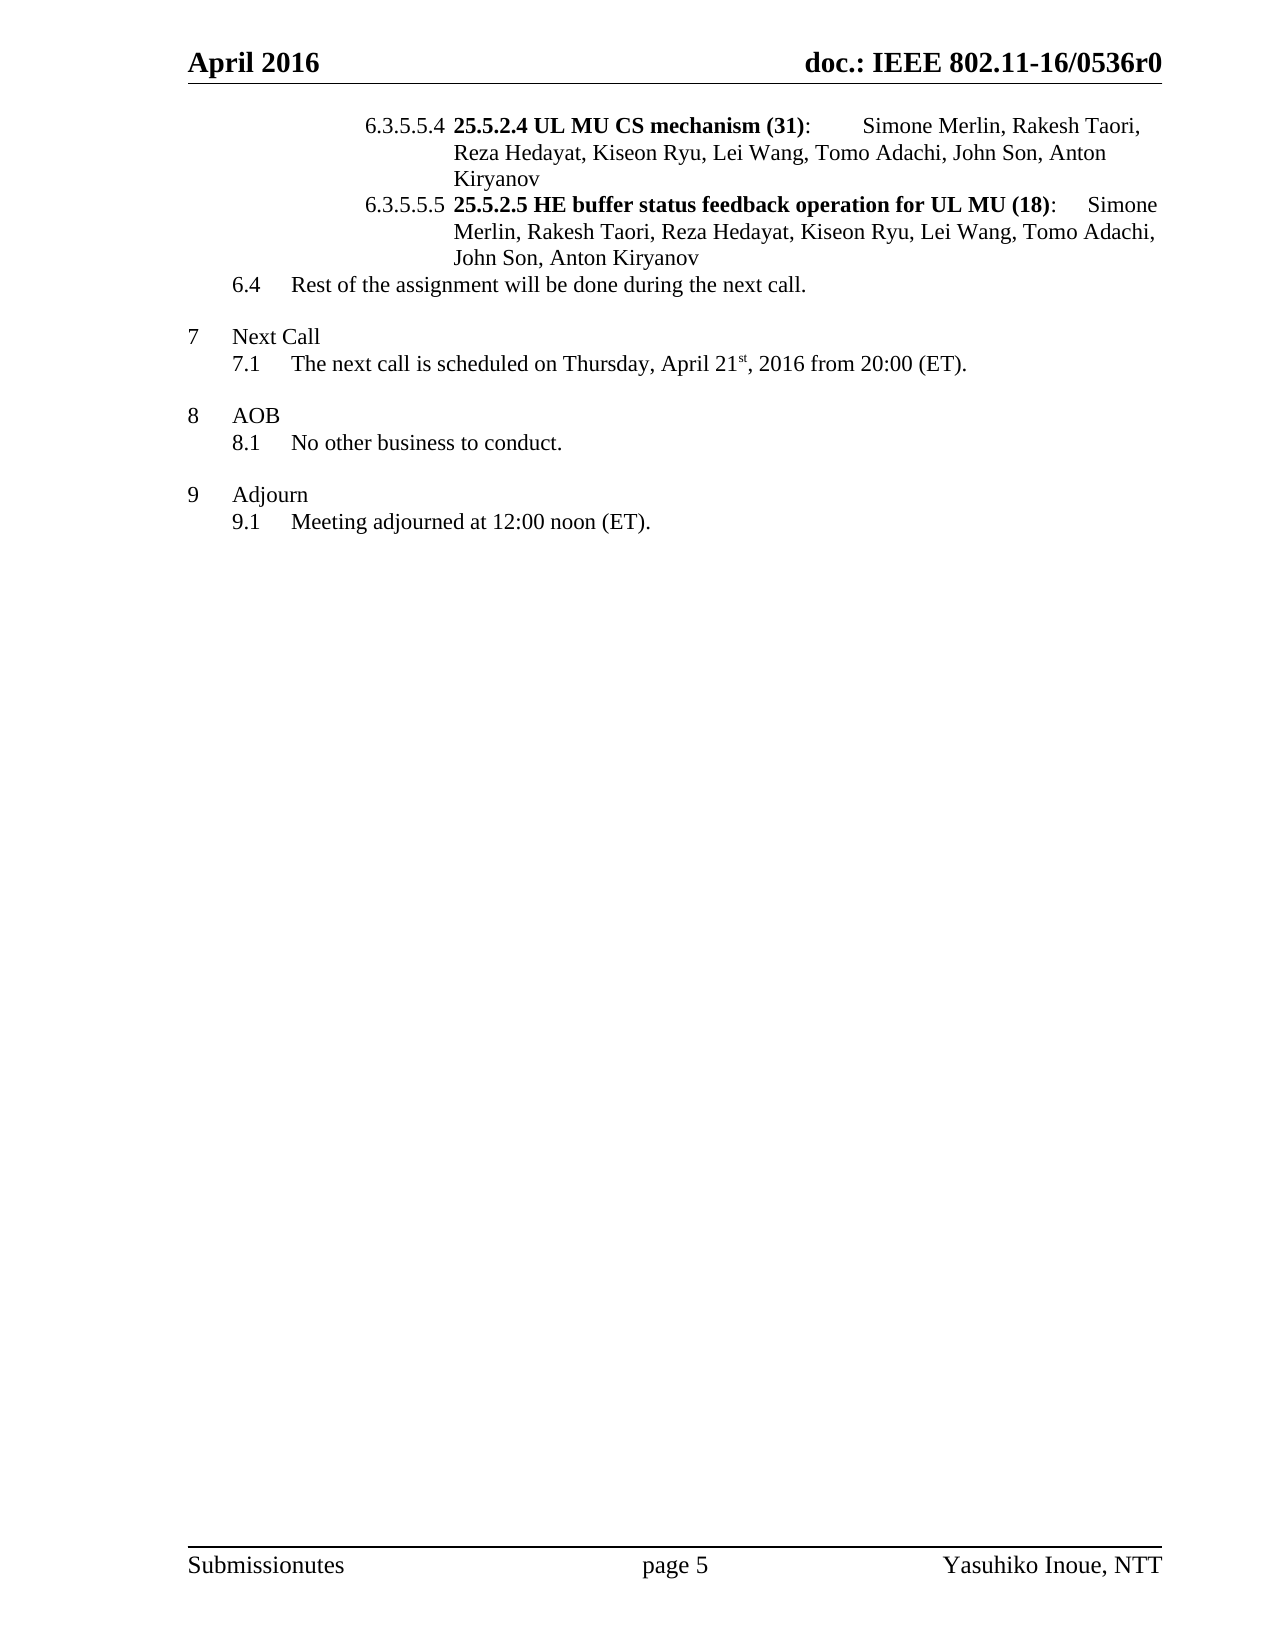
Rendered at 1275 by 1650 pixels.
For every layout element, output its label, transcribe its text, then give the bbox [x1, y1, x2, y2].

list AOB [187, 402, 1162, 429]
list Meeting adjourned at 12:00 noon (ET). [232, 508, 1162, 534]
list No other business to conduct. [232, 429, 1162, 455]
list Adjourn [187, 481, 1162, 508]
list Next Call [187, 323, 1162, 350]
list 25.5.2.4 UL MU CS mechanism (31): Simone Merlin, Rakesh Taori, Reza Hedayat, Kiseon Ryu, Lei Wang, Tomo Adachi, John Son, Anton Kiryanov [365, 112, 1162, 192]
list 25.5.2.5 HE buffer status feedback operation for UL MU (18): Simone Merlin, Rakesh Taori, Reza Hedayat, Kiseon Ryu, Lei Wang, Tomo Adachi, John Son, Anton Kiryanov [365, 192, 1162, 271]
list Rest of the assignment will be done during the next call. [232, 271, 1162, 297]
list The next call is scheduled on Thursday, April 21st, 2016 from 20:00 (ET). [232, 350, 1162, 376]
